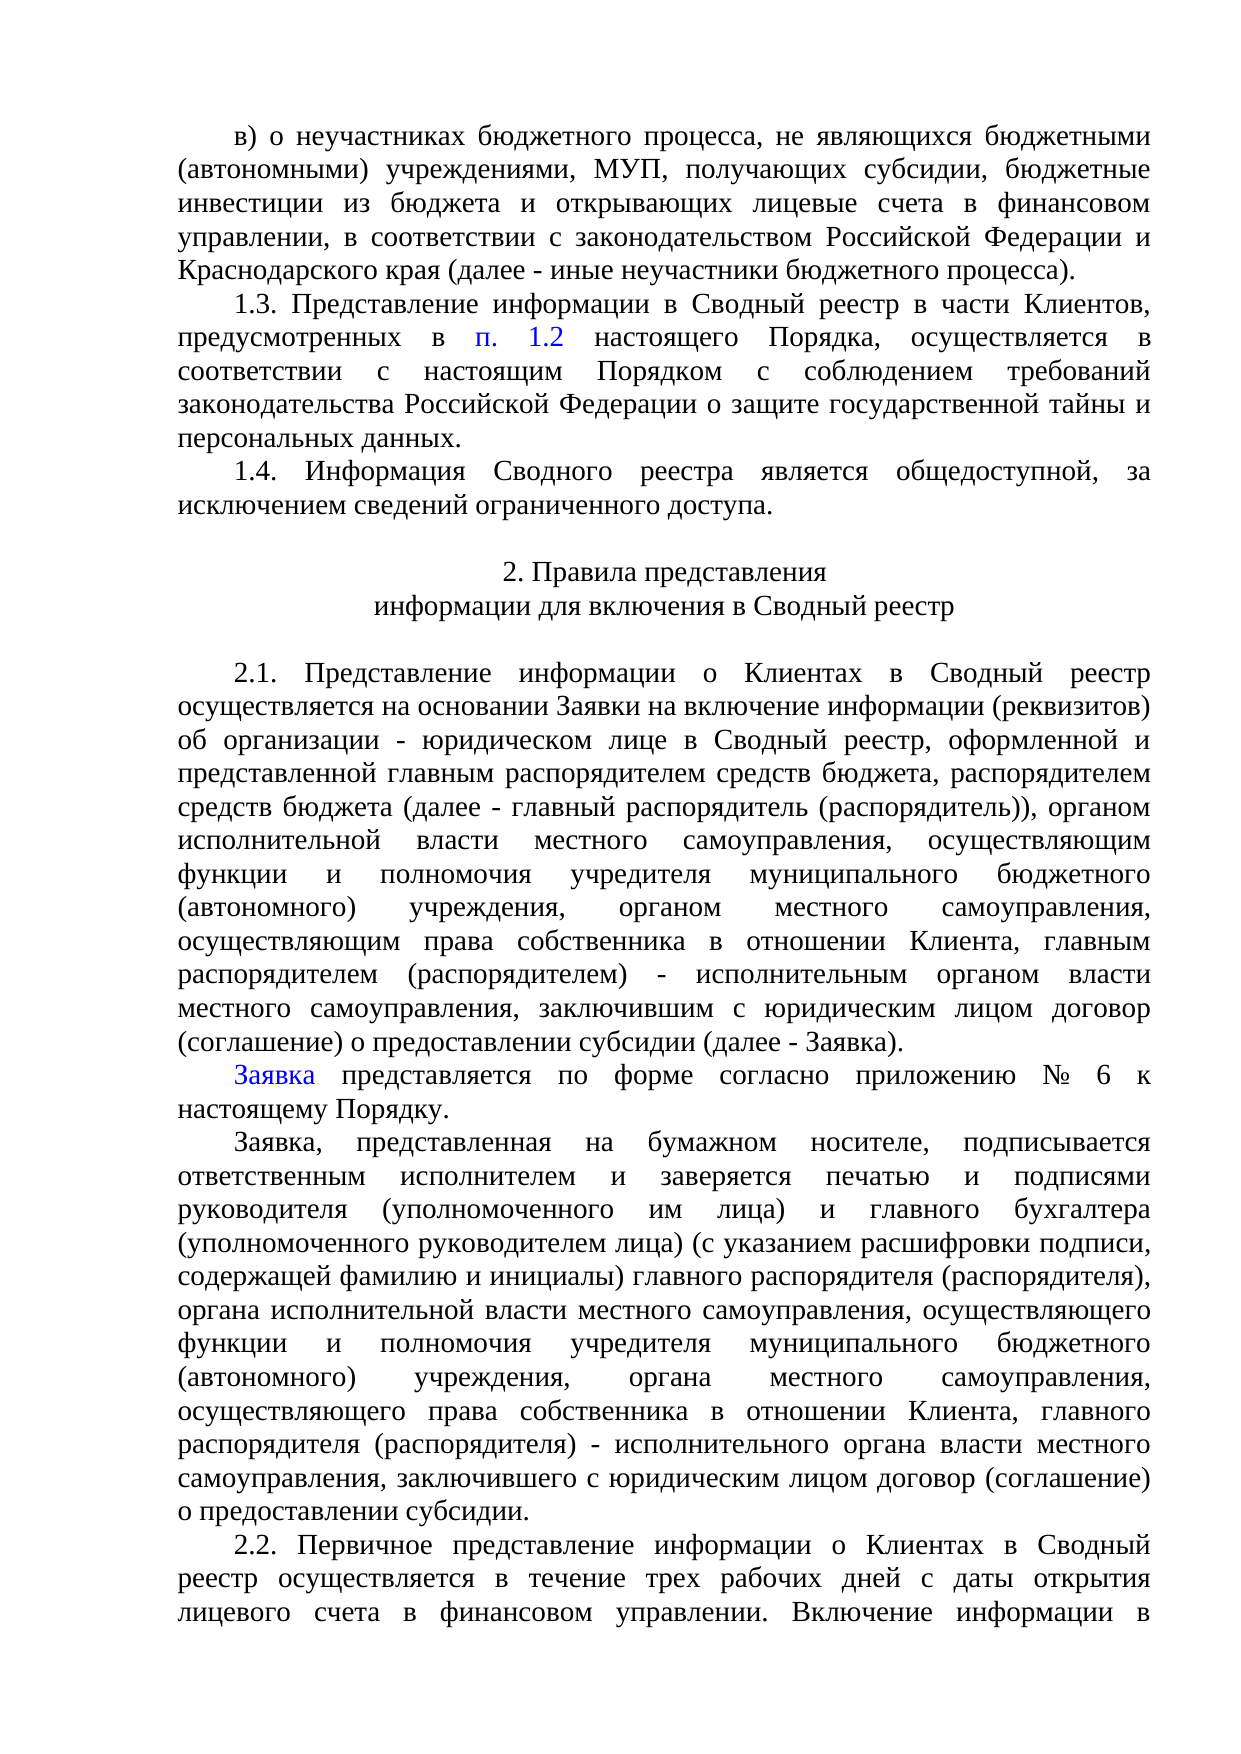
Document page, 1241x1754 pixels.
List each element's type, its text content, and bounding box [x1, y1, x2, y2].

text 1.3. Представление информации в Сводный реестр в части Клиентов, предусмотренных в п. 1.2 настоящего Порядка, осуществляется в соответствии с настоящим Порядком с соблюдением требований законодательства Российской Федерации о защите государственной тайны и персональных данных. [177, 286, 1152, 453]
text Заявка, представленная на бумажном носителе, подписывается ответственным исполнителем и заверяется печатью и подписями руководителя (уполномоченного им лица) и главного бухгалтера (уполномоченного руководителем лица) (с указанием расшифровки подписи, содержащей фамилию и инициалы) главного распорядителя (распорядителя), органа исполнительной власти местного самоуправления, осуществляющего функции и полномочия учредителя муниципального бюджетного (автономного) учреждения, органа местного самоуправления, осуществляющего права собственника в отношении Клиента, главного распорядителя (распорядителя) - исполнительного органа власти местного самоуправления, заключившего с юридическим лицом договор (соглашение) о предоставлении субсидии. [177, 1124, 1152, 1527]
text 2.1. Представление информации о Клиентах в Сводный реестр осуществляется на основании Заявки на включение информации (реквизитов) об организации - юридическом лице в Сводный реестр, оформленной и представленной главным распорядителем средств бюджета, распорядителем средств бюджета (далее - главный распорядитель (распорядитель)), органом исполнительной власти местного самоуправления, осуществляющим функции и полномочия учредителя муниципального бюджетного (автономного) учреждения, органом местного самоуправления, осуществляющим права собственника в отношении Клиента, главным распорядителем (распорядителем) - исполнительным органом власти местного самоуправления, заключившим с юридическим лицом договор (соглашение) о предоставлении субсидии (далее - Заявка). [177, 655, 1152, 1057]
text Заявка представляется по форме согласно приложению № 6 к настоящему Порядку. [177, 1057, 1152, 1124]
text в) о неучастниках бюджетного процесса, не являющихся бюджетными (автономными) учреждениями, МУП, получающих субсидии, бюджетные инвестиции из бюджета и открывающих лицевые счета в финансовом управлении, в соответствии с законодательством Российской Федерации и Краснодарского края (далее - иные неучастники бюджетного процесса). [177, 118, 1152, 286]
title информации для включения в Сводный реестр [177, 588, 1152, 621]
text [177, 1527, 1152, 1627]
title 2. Правила представления [177, 554, 1152, 588]
text 1.4. Информация Сводного реестра является общедоступной, за исключением сведений ограниченного доступа. [177, 453, 1152, 521]
